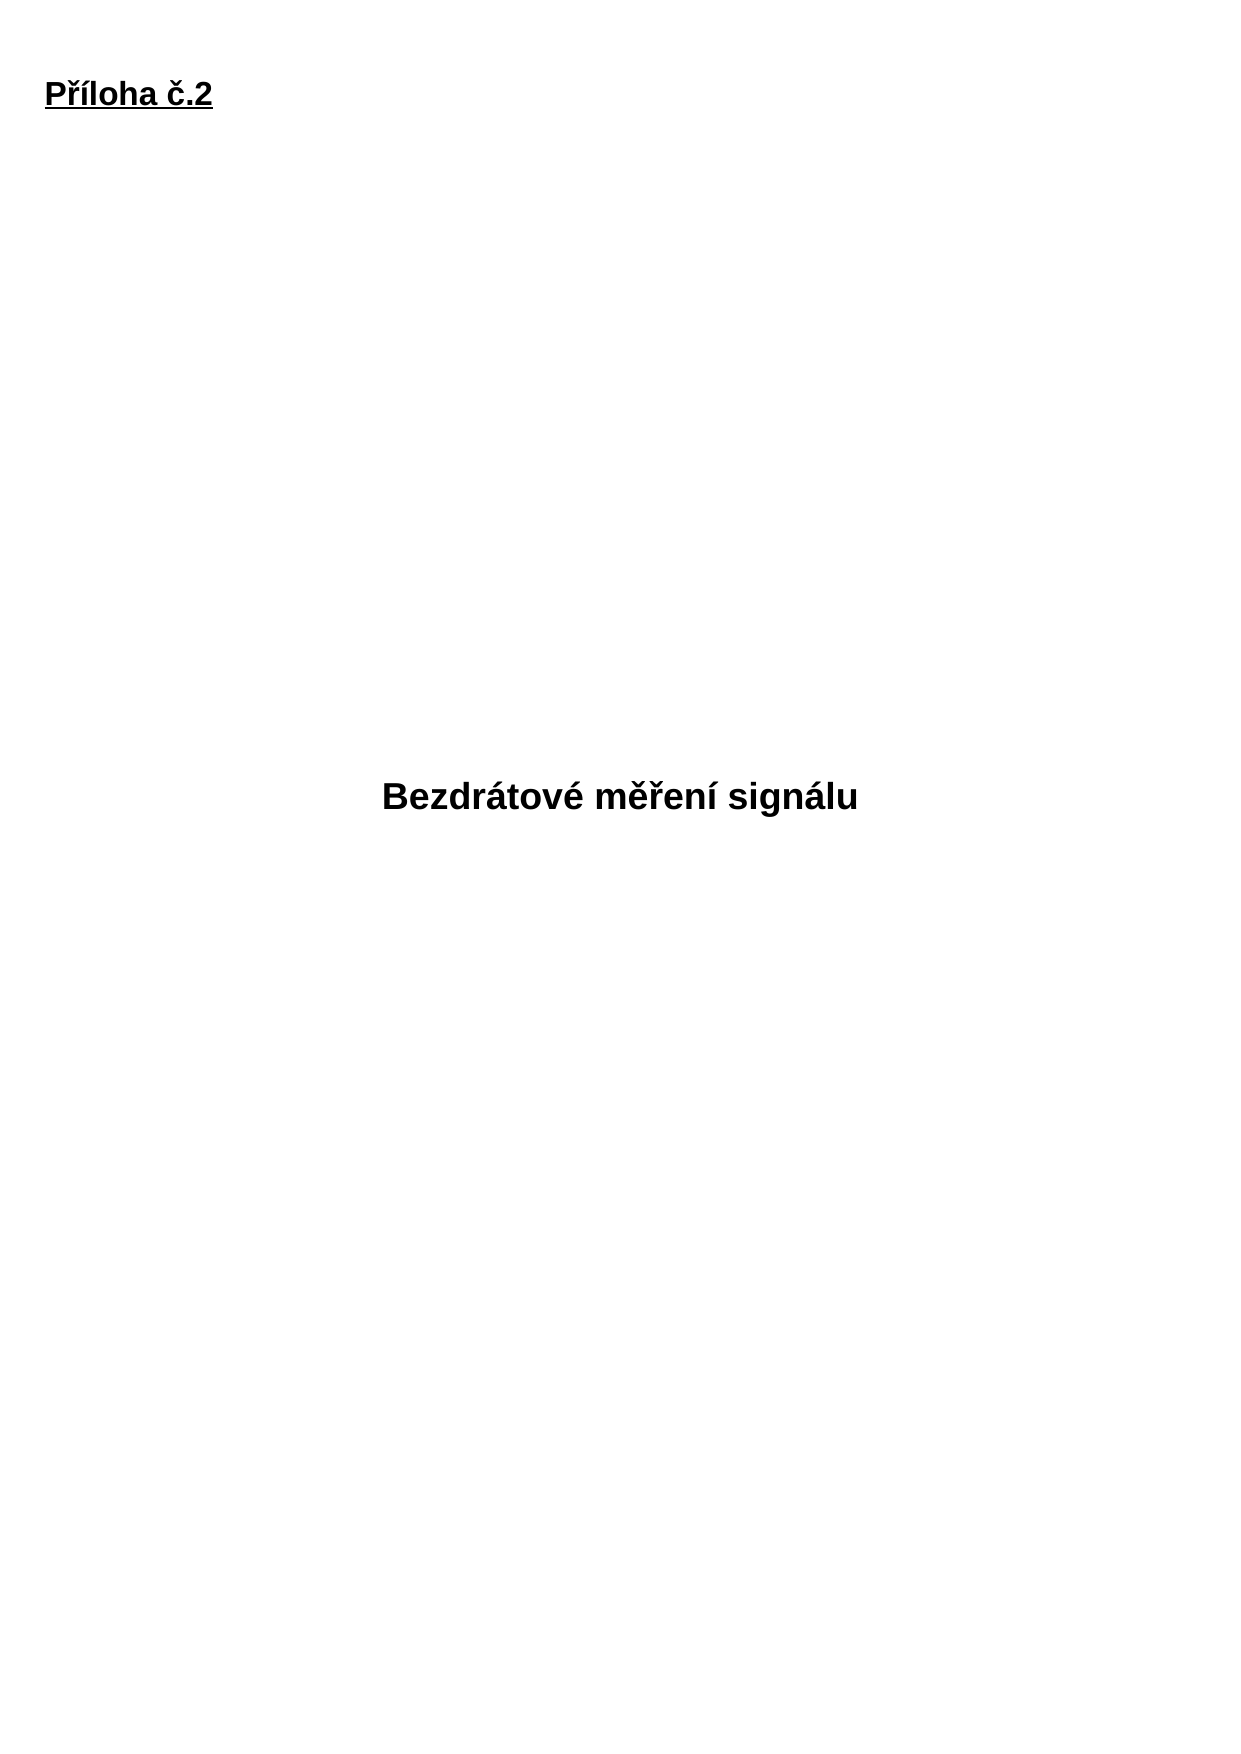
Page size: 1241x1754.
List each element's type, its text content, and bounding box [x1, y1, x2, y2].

text Bezdrátové měření signálu [44, 774, 1196, 817]
